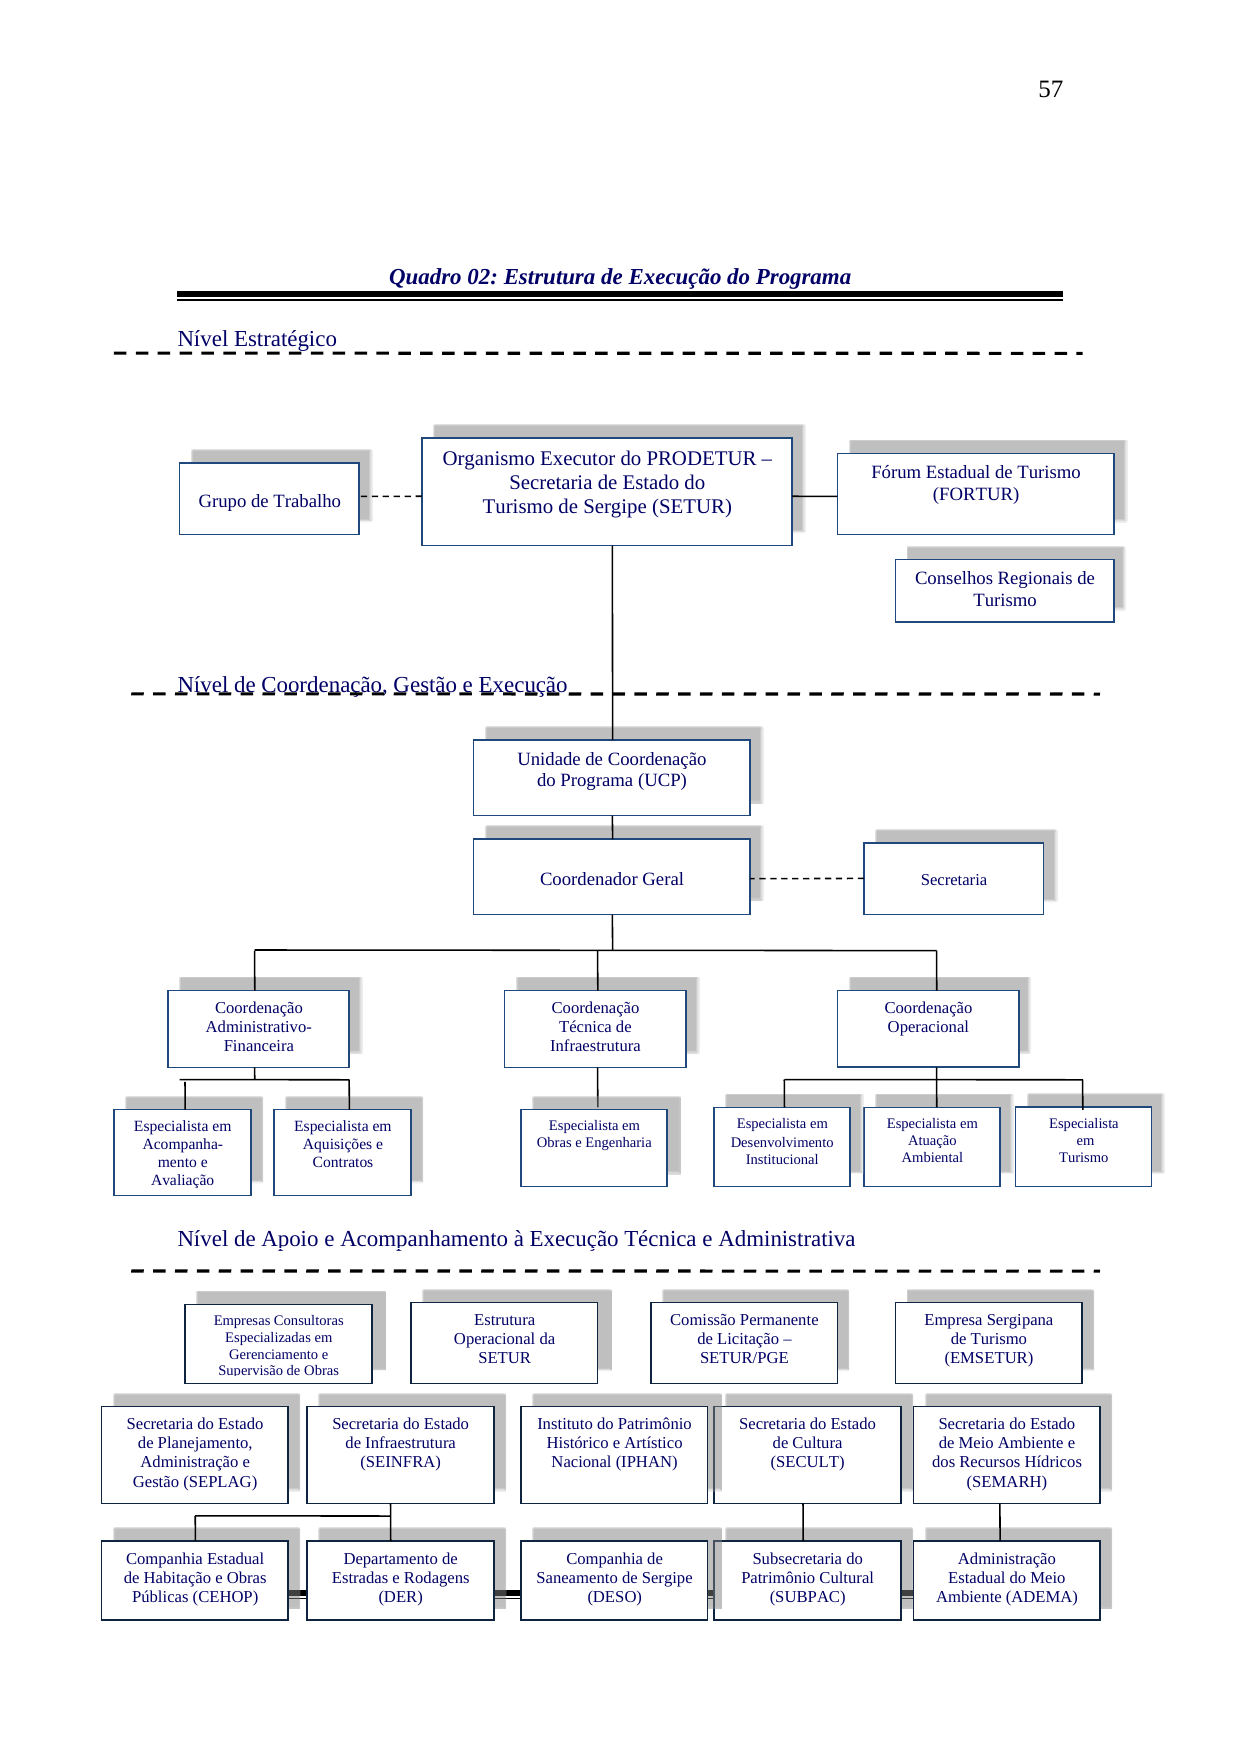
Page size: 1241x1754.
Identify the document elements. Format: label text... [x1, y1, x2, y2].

text Nível de Coordenação, Gestão e Execução [614, 671, 1063, 697]
text Nível de Coordenação, Gestão e Execução [177, 671, 611, 697]
text Quadro 02: Estrutura de Execução do Programa [177, 263, 1063, 291]
text Nível Estratégico [177, 326, 1063, 352]
text Nível de Apoio e Acompanhamento à Execução Técnica e Administrativa [177, 1224, 1063, 1251]
